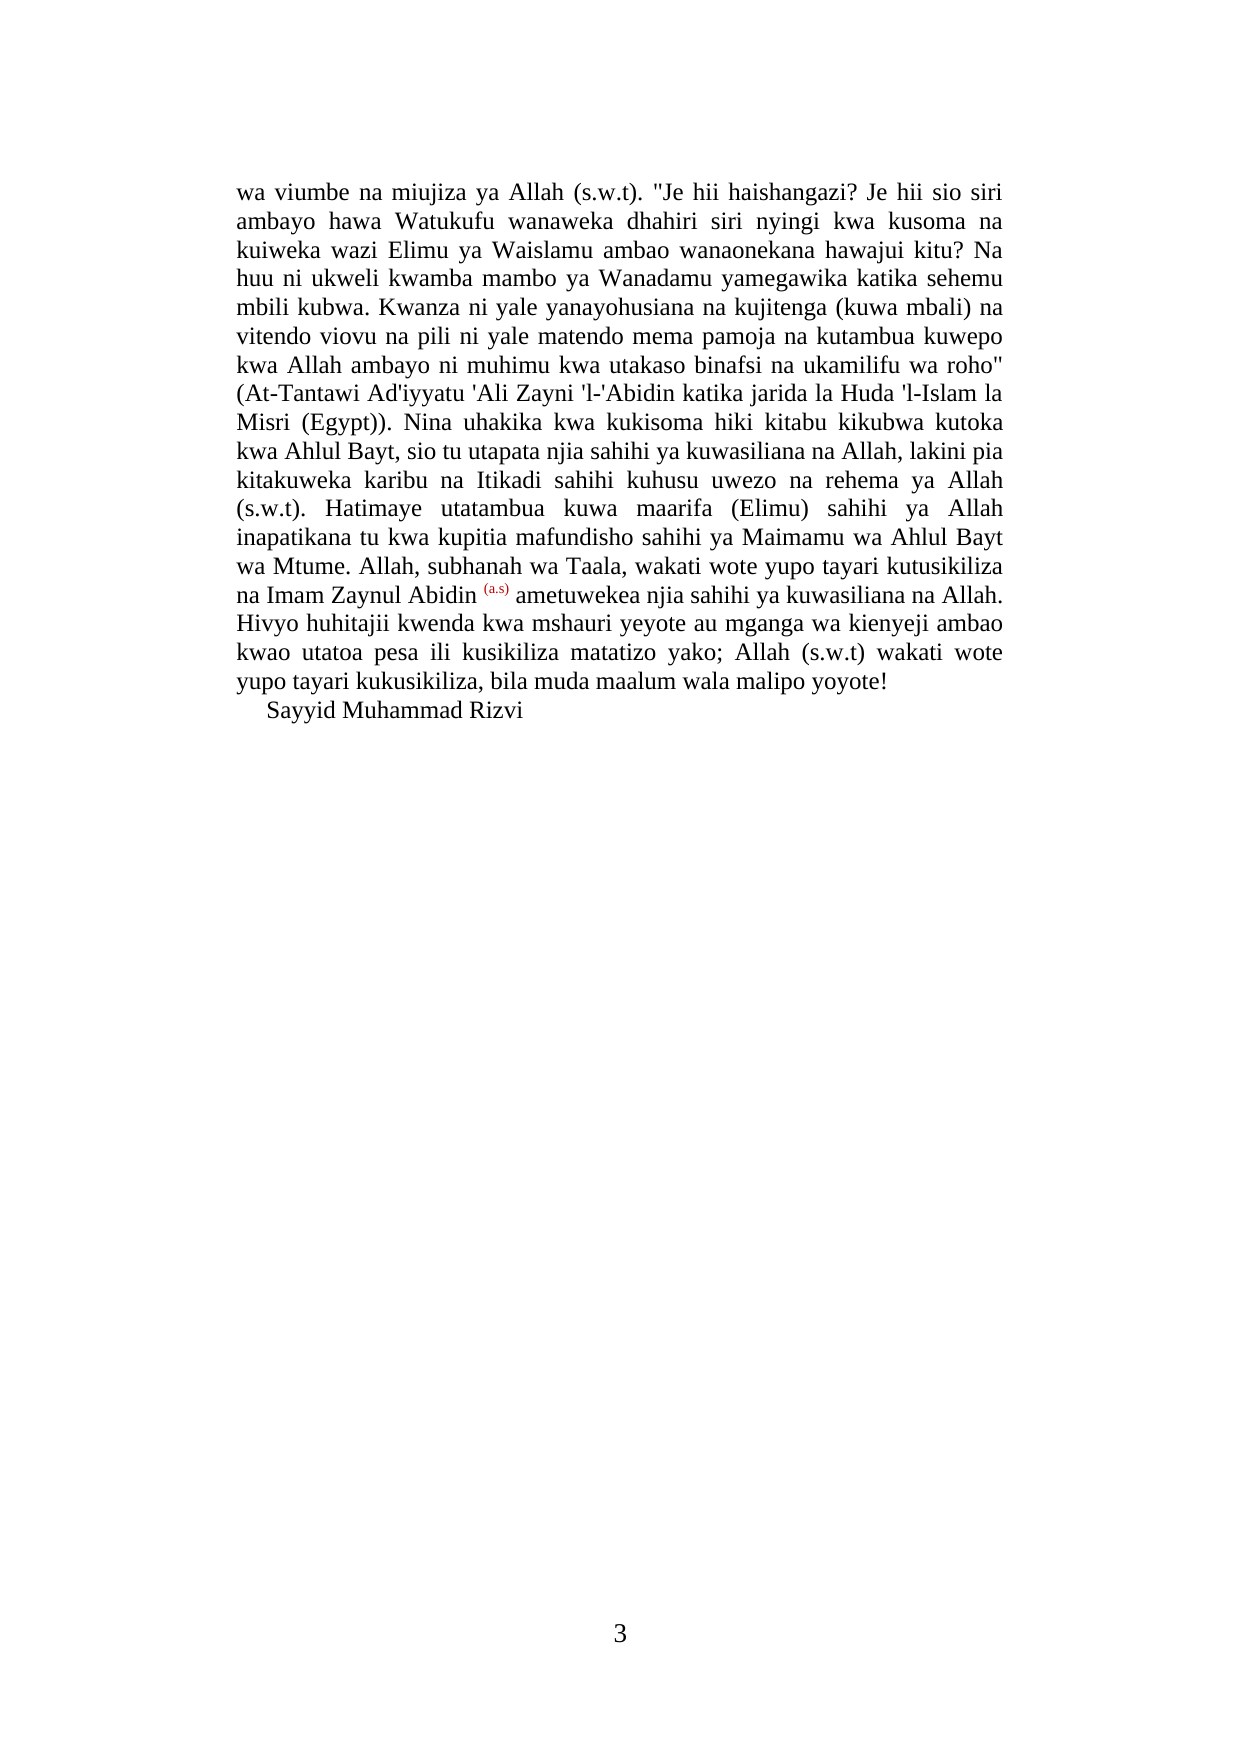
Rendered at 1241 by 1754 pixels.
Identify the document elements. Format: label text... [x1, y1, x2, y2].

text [236, 177, 1004, 695]
text Sayyid Muhammad Rizvi [236, 695, 1004, 723]
